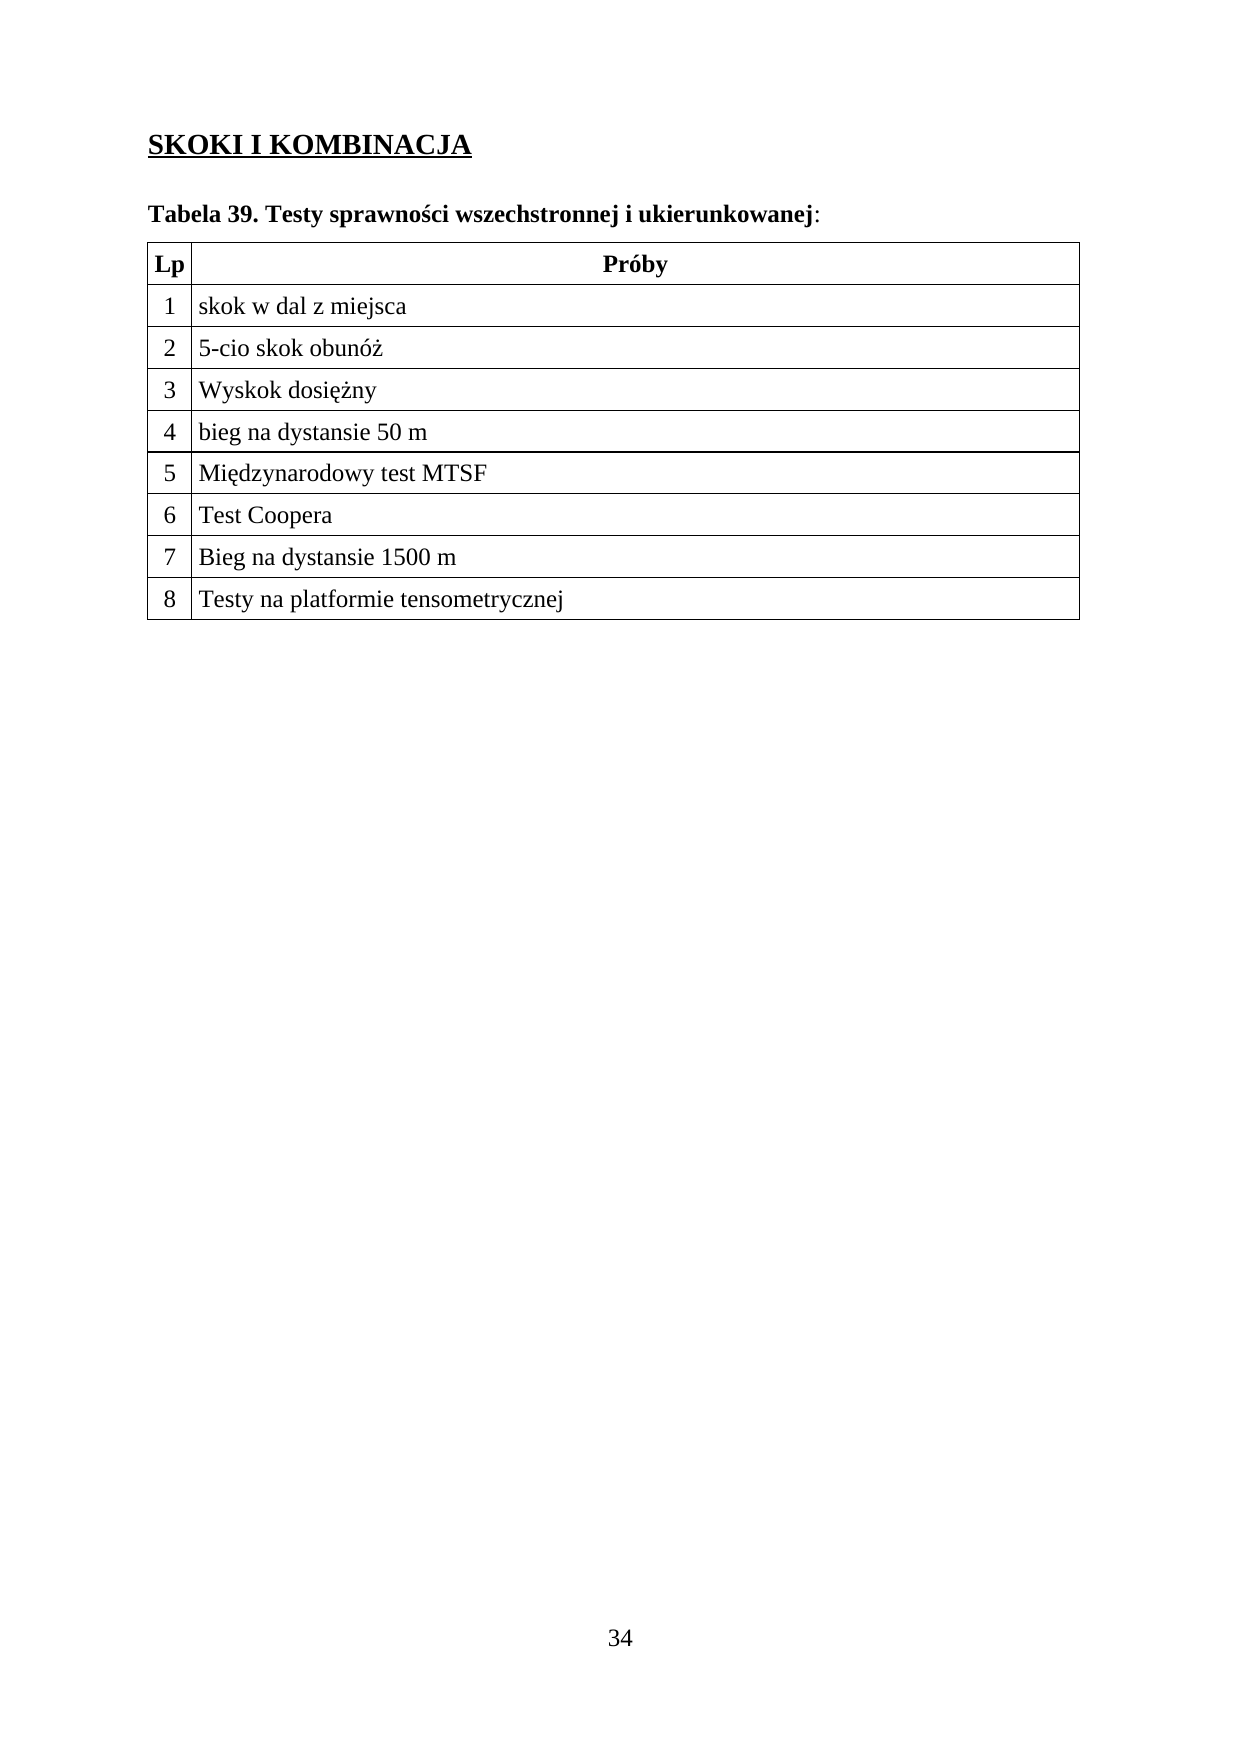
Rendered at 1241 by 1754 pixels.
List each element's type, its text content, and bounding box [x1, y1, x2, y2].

text Tabela 39. Testy sprawności wszechstronnej i ukierunkowanej: [148, 199, 1092, 228]
table_cell 1 [148, 285, 191, 326]
table_cell Testy na platformie tensometrycznej [192, 578, 1079, 619]
table_cell 3 [148, 369, 191, 409]
table_cell 6 [148, 494, 191, 535]
table_cell Wyskok dosiężny [192, 369, 1079, 409]
table_cell skok w dal z miejsca [192, 285, 1079, 326]
table_cell Bieg na dystansie 1500 m [192, 536, 1079, 577]
table_cell 4 [148, 411, 191, 451]
table_cell 7 [148, 536, 191, 577]
table_header Lp [148, 243, 191, 284]
text SKOKI I KOMBINACJA [148, 127, 1092, 161]
table_cell 8 [148, 578, 191, 619]
table_cell 2 [148, 327, 191, 368]
table_cell 5 [148, 453, 191, 493]
table_cell 5-cio skok obunóż [192, 327, 1079, 368]
table_cell Międzynarodowy test MTSF [192, 453, 1079, 493]
table_cell Test Coopera [192, 494, 1079, 535]
table_header Próby [192, 243, 1079, 284]
table_cell bieg na dystansie 50 m [192, 411, 1079, 451]
